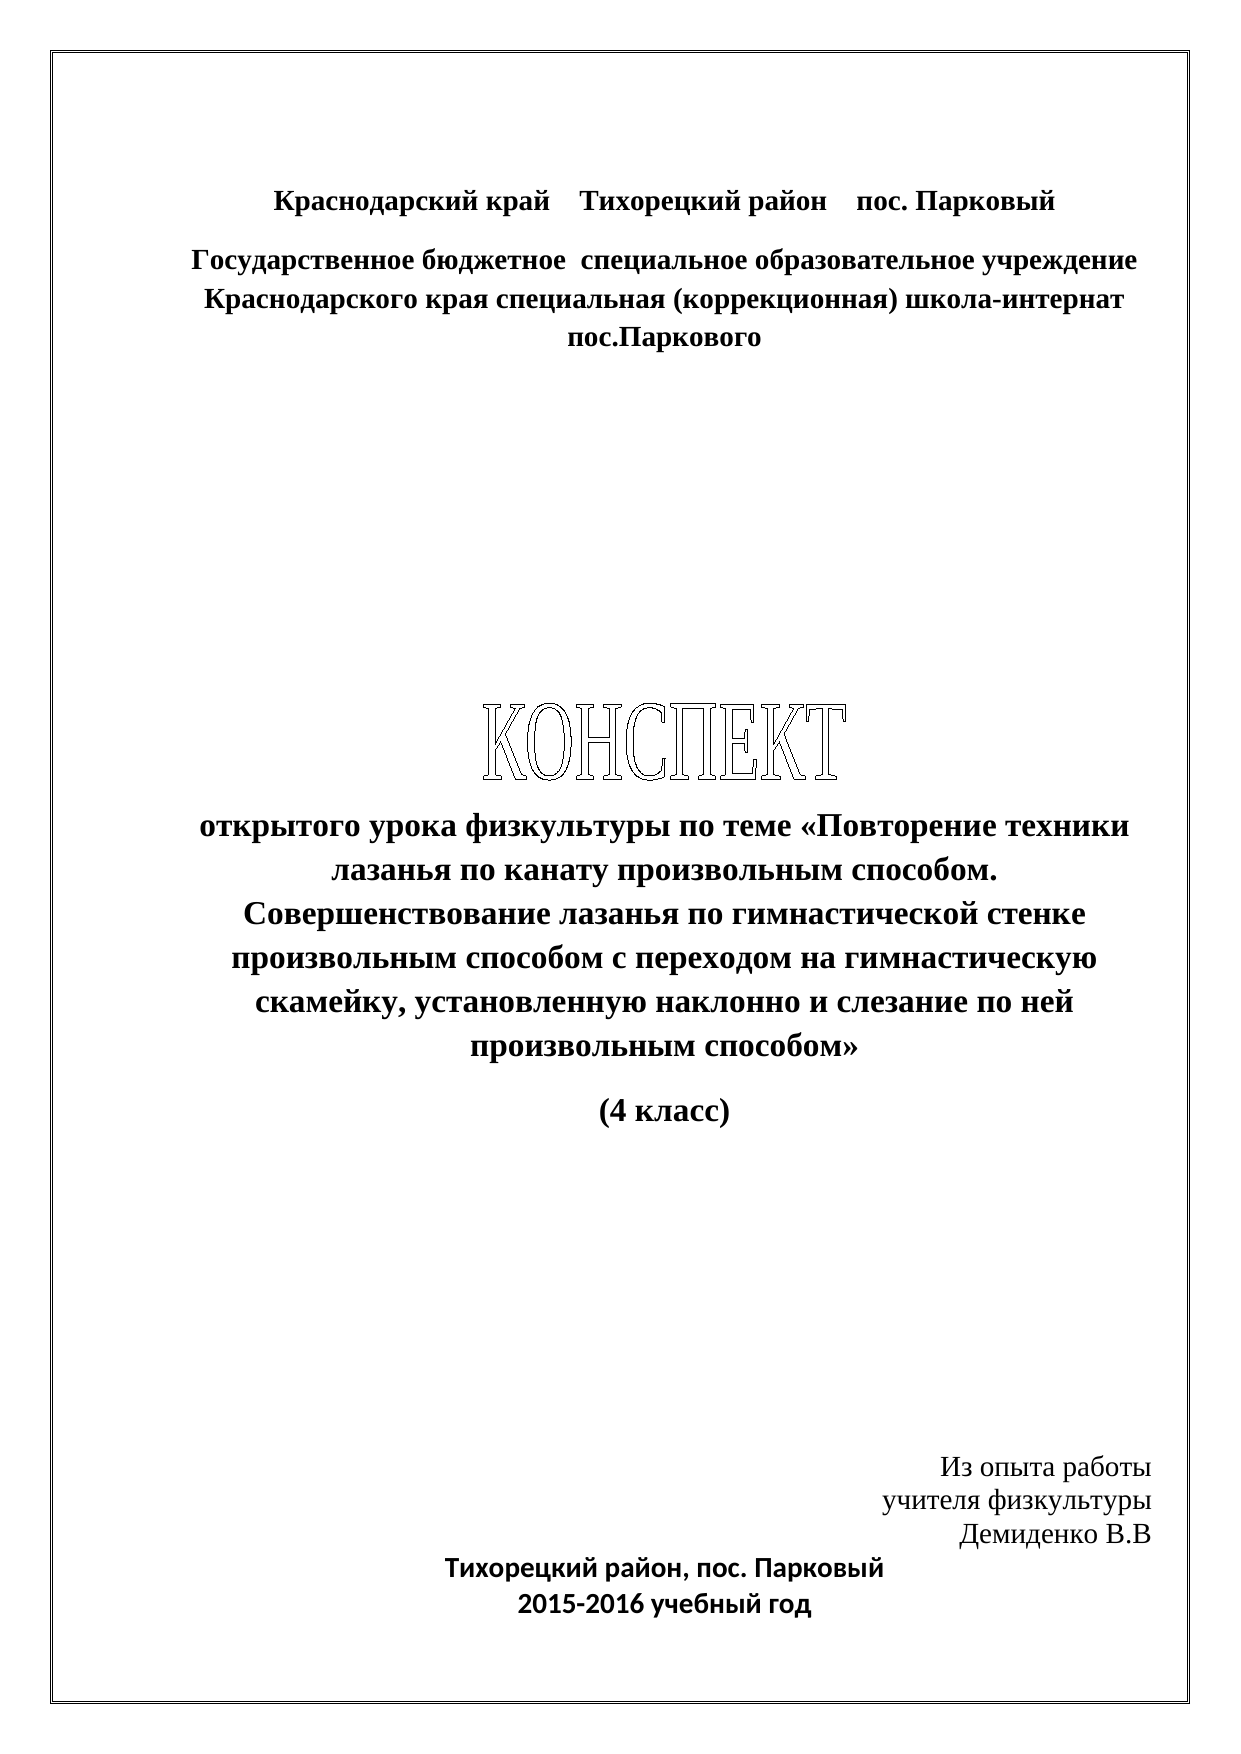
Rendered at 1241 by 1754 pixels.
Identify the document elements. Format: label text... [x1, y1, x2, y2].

text (4 класс) [177, 1091, 1152, 1129]
text 2015-2016 учебный год [177, 1585, 1152, 1621]
text Из опыта работы [177, 1449, 1152, 1482]
text Демиденко В.В [177, 1516, 1152, 1549]
text Тихорецкий район, пос. Парковый [177, 1549, 1152, 1585]
text учителя физкультуры [177, 1482, 1152, 1516]
text Краснодарский край Тихорецкий район пос. Парковый [177, 183, 1152, 217]
text Государственное бюджетное специальное образовательное учреждение Краснодарского края специальная (коррекционная) школа-интернат пос.Паркового [177, 242, 1152, 353]
text открытого урока физкультуры по теме «Повторение техники лазанья по канату произвольным способом. Совершенствование лазанья по гимнастической стенке произвольным способом с переходом на гимнастическую скамейку, установленную наклонно и слезание по ней произвольным способом» [177, 805, 1152, 1064]
